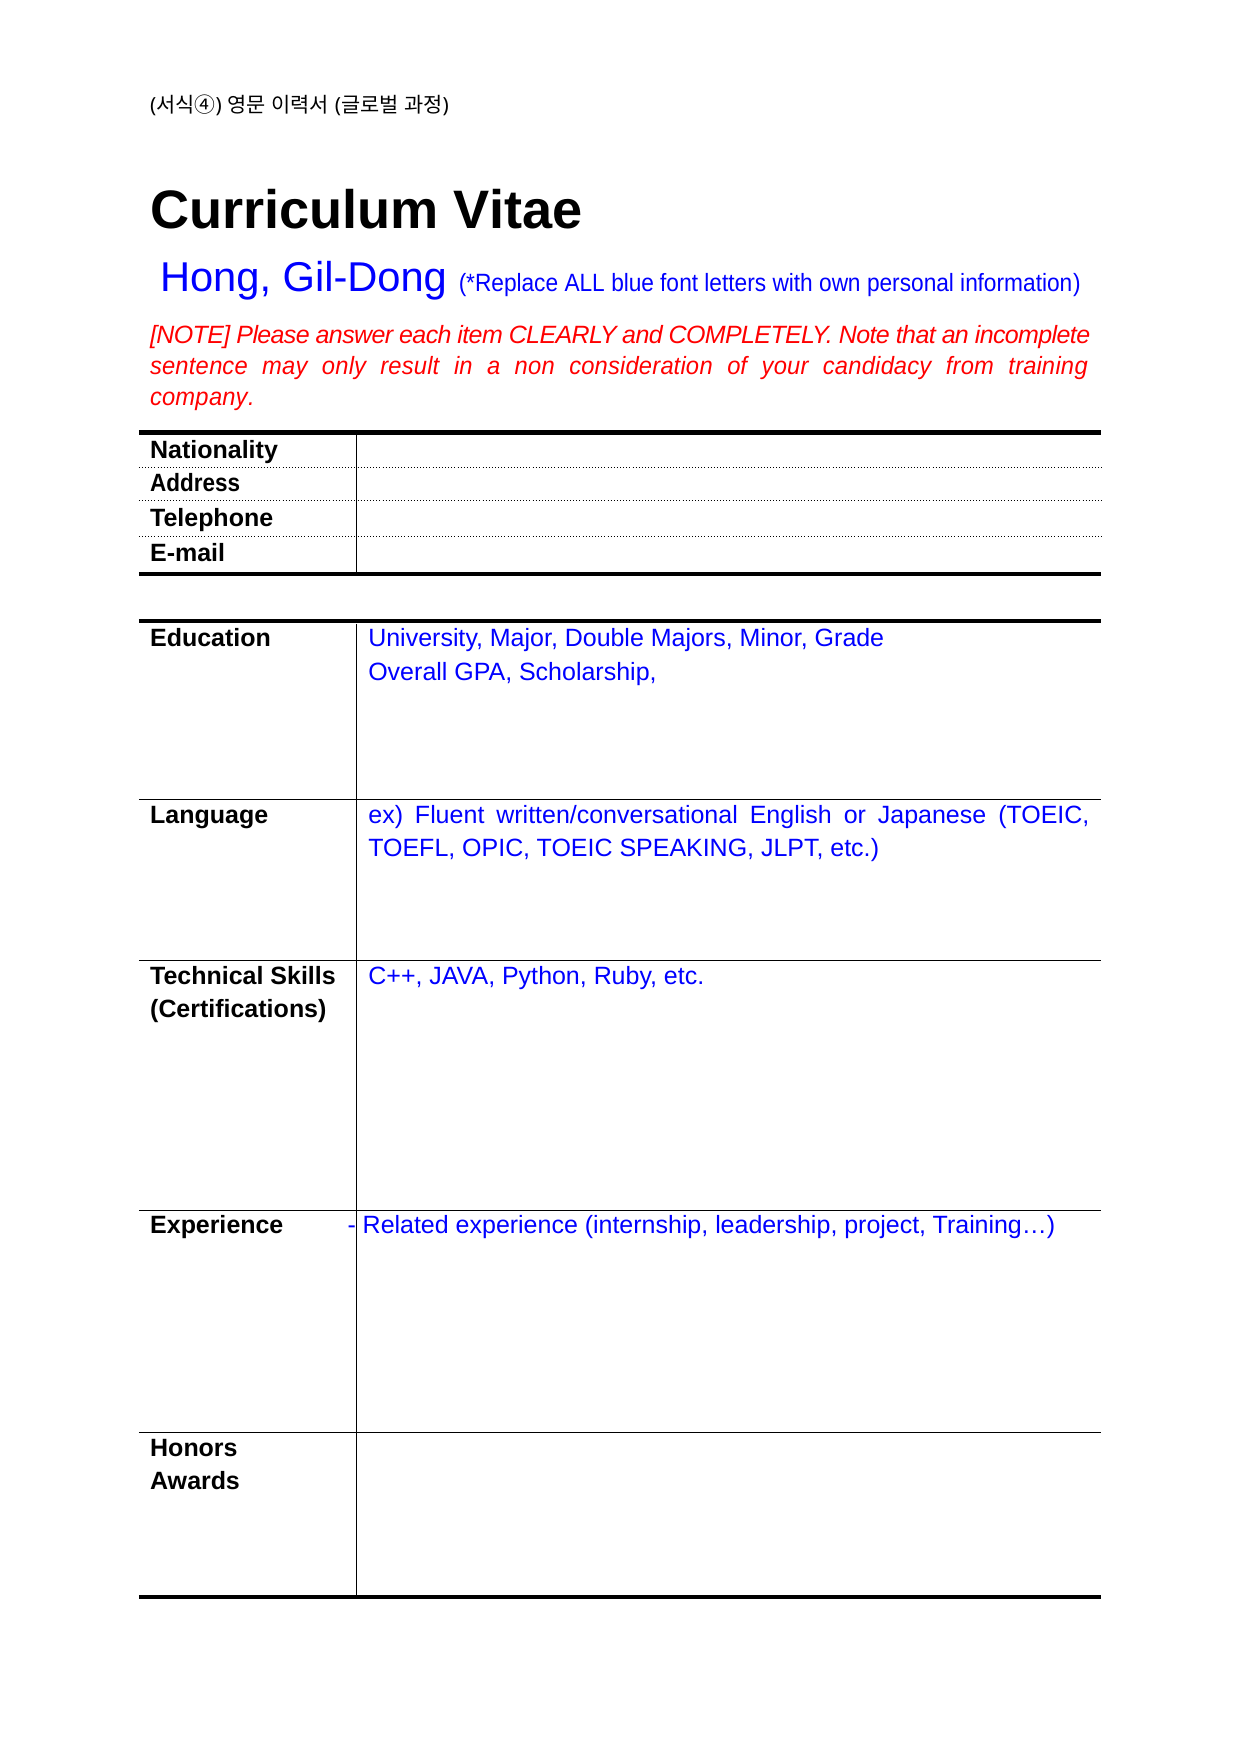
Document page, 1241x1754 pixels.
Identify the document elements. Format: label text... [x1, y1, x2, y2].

table_header University, Major, Double Majors, Minor, Grade Overall GPA, Scholarship, [357, 623, 1101, 799]
table_header Nationality [139, 435, 356, 467]
table_cell E-mail [139, 536, 356, 572]
table_cell [357, 1433, 1101, 1594]
table_cell ex) Fluent written/conversational English or Japanese (TOEIC, TOEFL, OPIC, TOEIC SPEAKING, JLPT, etc.) [357, 800, 1101, 960]
table_cell [357, 500, 1101, 536]
table_header [357, 435, 1101, 467]
table_header Education [139, 623, 356, 799]
table_cell C++, JAVA, Python, Ruby, etc. [357, 961, 1101, 1209]
table_cell Technical Skills (Certifications) [139, 961, 356, 1209]
table_cell Telephone [139, 500, 356, 536]
table_cell Honors Awards [139, 1433, 356, 1594]
table_cell Language [139, 800, 356, 960]
table_cell - Related experience (internship, leadership, project, Training…) [357, 1211, 1101, 1432]
table_cell [357, 467, 1101, 500]
text Curriculum Vitae [150, 177, 1090, 239]
text Hong, Gil-Dong (*Replace ALL blue font letters with own personal information) [150, 252, 1090, 300]
text [NOTE] Please answer each item CLEARLY and COMPLETELY. Note that an incomplete sentence may only result in a non consideration of your candidacy from training company. [150, 320, 1090, 411]
table_cell Address [139, 467, 356, 500]
table_cell Experience [139, 1211, 356, 1432]
table_cell [357, 536, 1101, 572]
